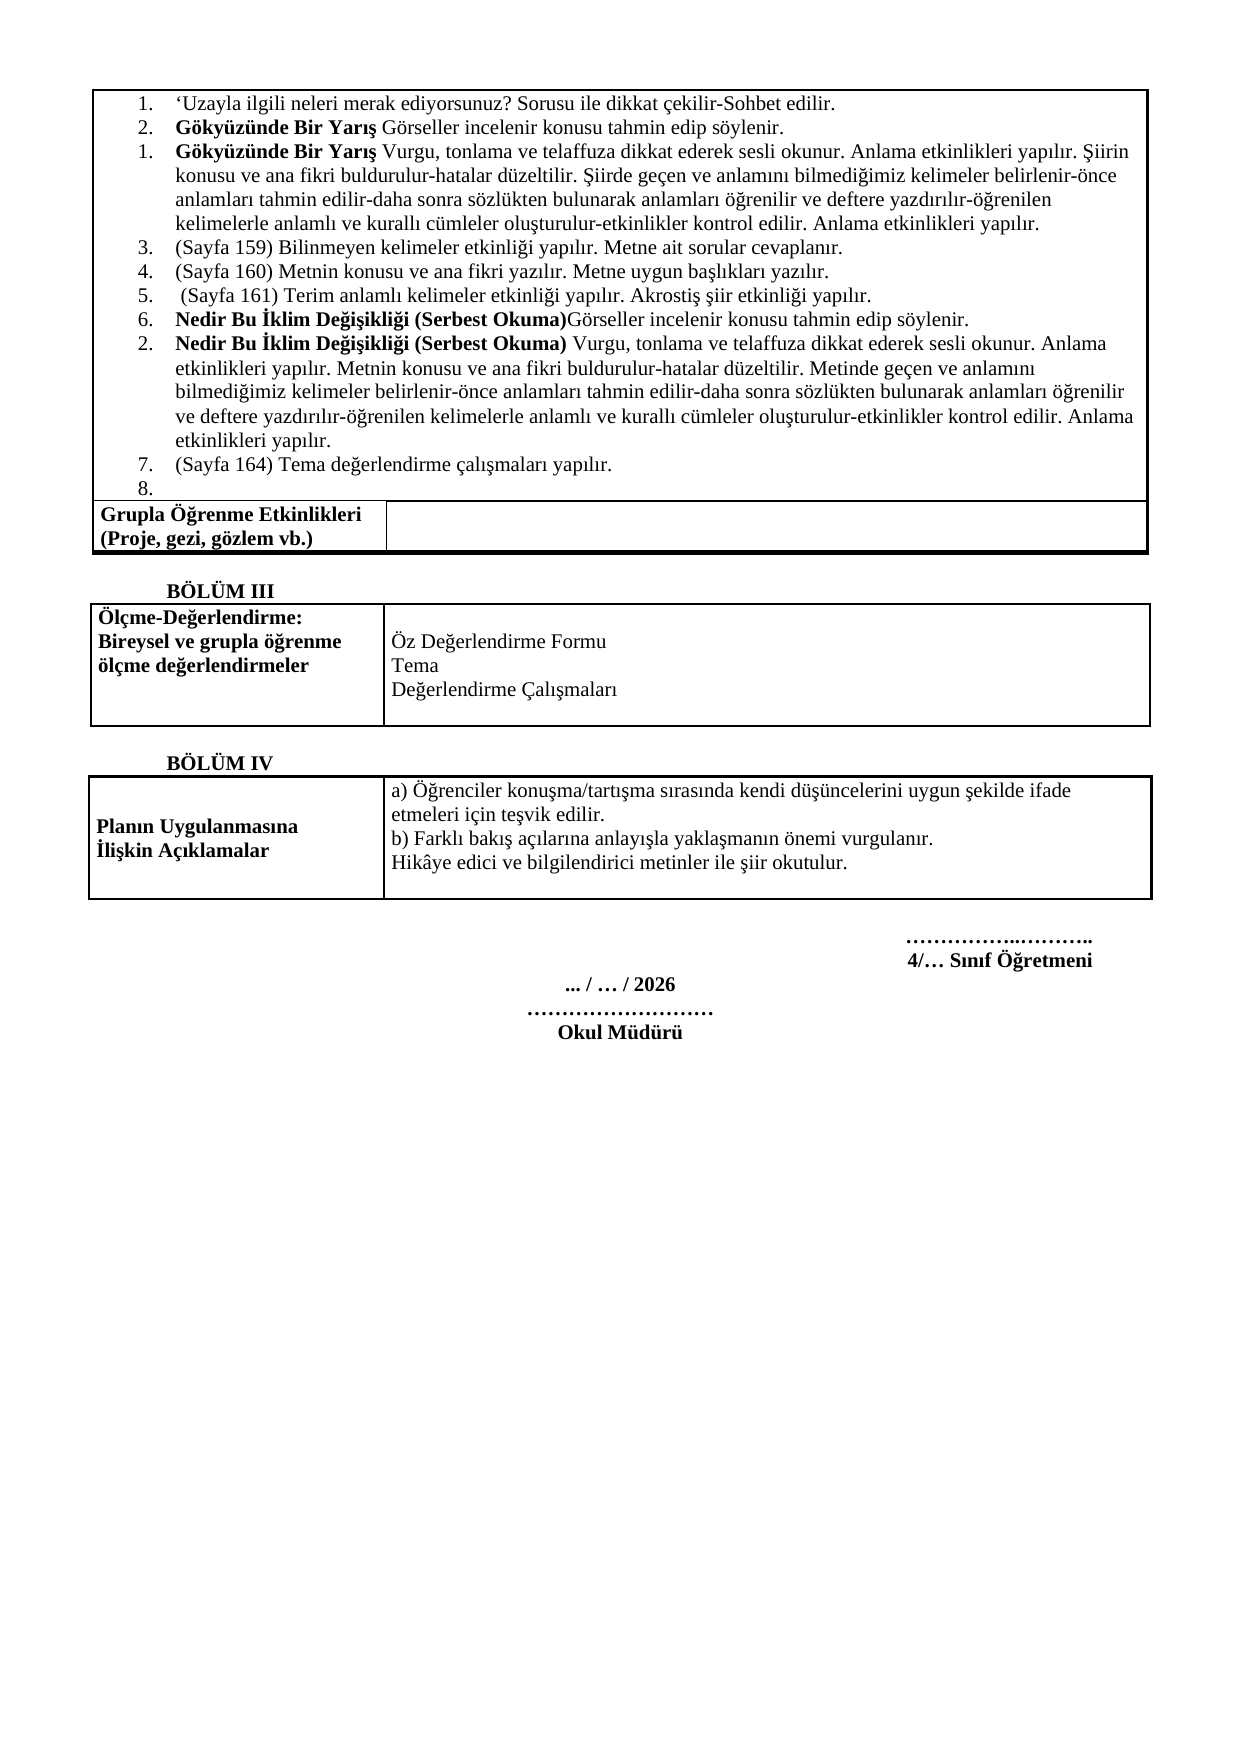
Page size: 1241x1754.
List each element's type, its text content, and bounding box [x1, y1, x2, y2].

table_header Planın Uygulanmasına İlişkin Açıklamalar [90, 778, 383, 898]
text 4/… Sınıf Öğretmeni [148, 948, 1092, 972]
table_header Öz Değerlendirme Formu Tema Değerlendirme Çalışmaları [385, 605, 1149, 725]
table_cell Grupla Öğrenme Etkinlikleri (Proje, gezi, gözlem vb.) [94, 501, 386, 550]
subtitle BÖLÜM IV [148, 751, 1092, 775]
text ... / … / 2026 [148, 972, 1092, 996]
table_header a) Öğrenciler konuşma/tartışma sırasında kendi düşüncelerini uygun şekilde ifade etmeleri için teşvik edilir. b) Farklı bakış açılarına anlayışla yaklaşmanın önemi vurgulanır. Hikâye edici ve bilgilendirici metinler ile şiir okutulur. [385, 778, 1150, 898]
subtitle BÖLÜM III [148, 579, 1092, 603]
text Okul Müdürü [148, 1020, 1092, 1044]
text ……………………… [148, 996, 1092, 1020]
text ……………..……….. [148, 924, 1092, 948]
table_cell ‘Uzayla ilgili neleri merak ediyorsunuz? Sorusu ile dikkat çekilir-Sohbet edilir. Gökyüzünde Bir Yarış Görseller incelenir konusu tahmin edip söylenir. Gökyüzünde Bir Yarış Vurgu, tonlama ve telaffuza dikkat ederek sesli okunur. Anlama etkinlikleri yapılır. Şiirin konusu ve ana fikri buldurulur-hatalar düzeltilir. Şiirde geçen ve anlamını bilmediğimiz kelimeler belirlenir-önce anlamları tahmin edilir-daha sonra sözlükten bulunarak anlamları öğrenilir ve deftere yazdırılır-öğrenilen kelimelerle anlamlı ve kurallı cümleler oluşturulur-etkinlikler kontrol edilir. Anlama etkinlikleri yapılır. (Sayfa 159) Bilinmeyen kelimeler etkinliği yapılır. Metne ait sorular cevaplanır. (Sayfa 160) Metnin konusu ve ana fikri yazılır. Metne uygun başlıkları yazılır. (Sayfa 161) Terim anlamlı kelimeler etkinliği yapılır. Akrostiş şiir etkinliği yapılır. Nedir Bu İklim Değişikliği (Serbest Okuma)Görseller incelenir konusu tahmin edip söylenir. Nedir Bu İklim Değişikliği (Serbest Okuma) Vurgu, tonlama ve telaffuza dikkat ederek sesli okunur. Anlama etkinlikleri yapılır. Metnin konusu ve ana fikri buldurulur-hatalar düzeltilir. Metinde geçen ve anlamını bilmediğimiz kelimeler belirlenir-önce anlamları tahmin edilir-daha sonra sözlükten bulunarak anlamları öğrenilir ve deftere yazdırılır-öğrenilen kelimelerle anlamlı ve kurallı cümleler oluşturulur-etkinlikler kontrol edilir. Anlama etkinlikleri yapılır. (Sayfa 164) Tema değerlendirme çalışmaları yapılır. [94, 91, 1146, 500]
table_header Ölçme-Değerlendirme: Bireysel ve grupla öğrenme ölçme değerlendirmeler [92, 605, 383, 725]
table_cell [387, 502, 1146, 550]
